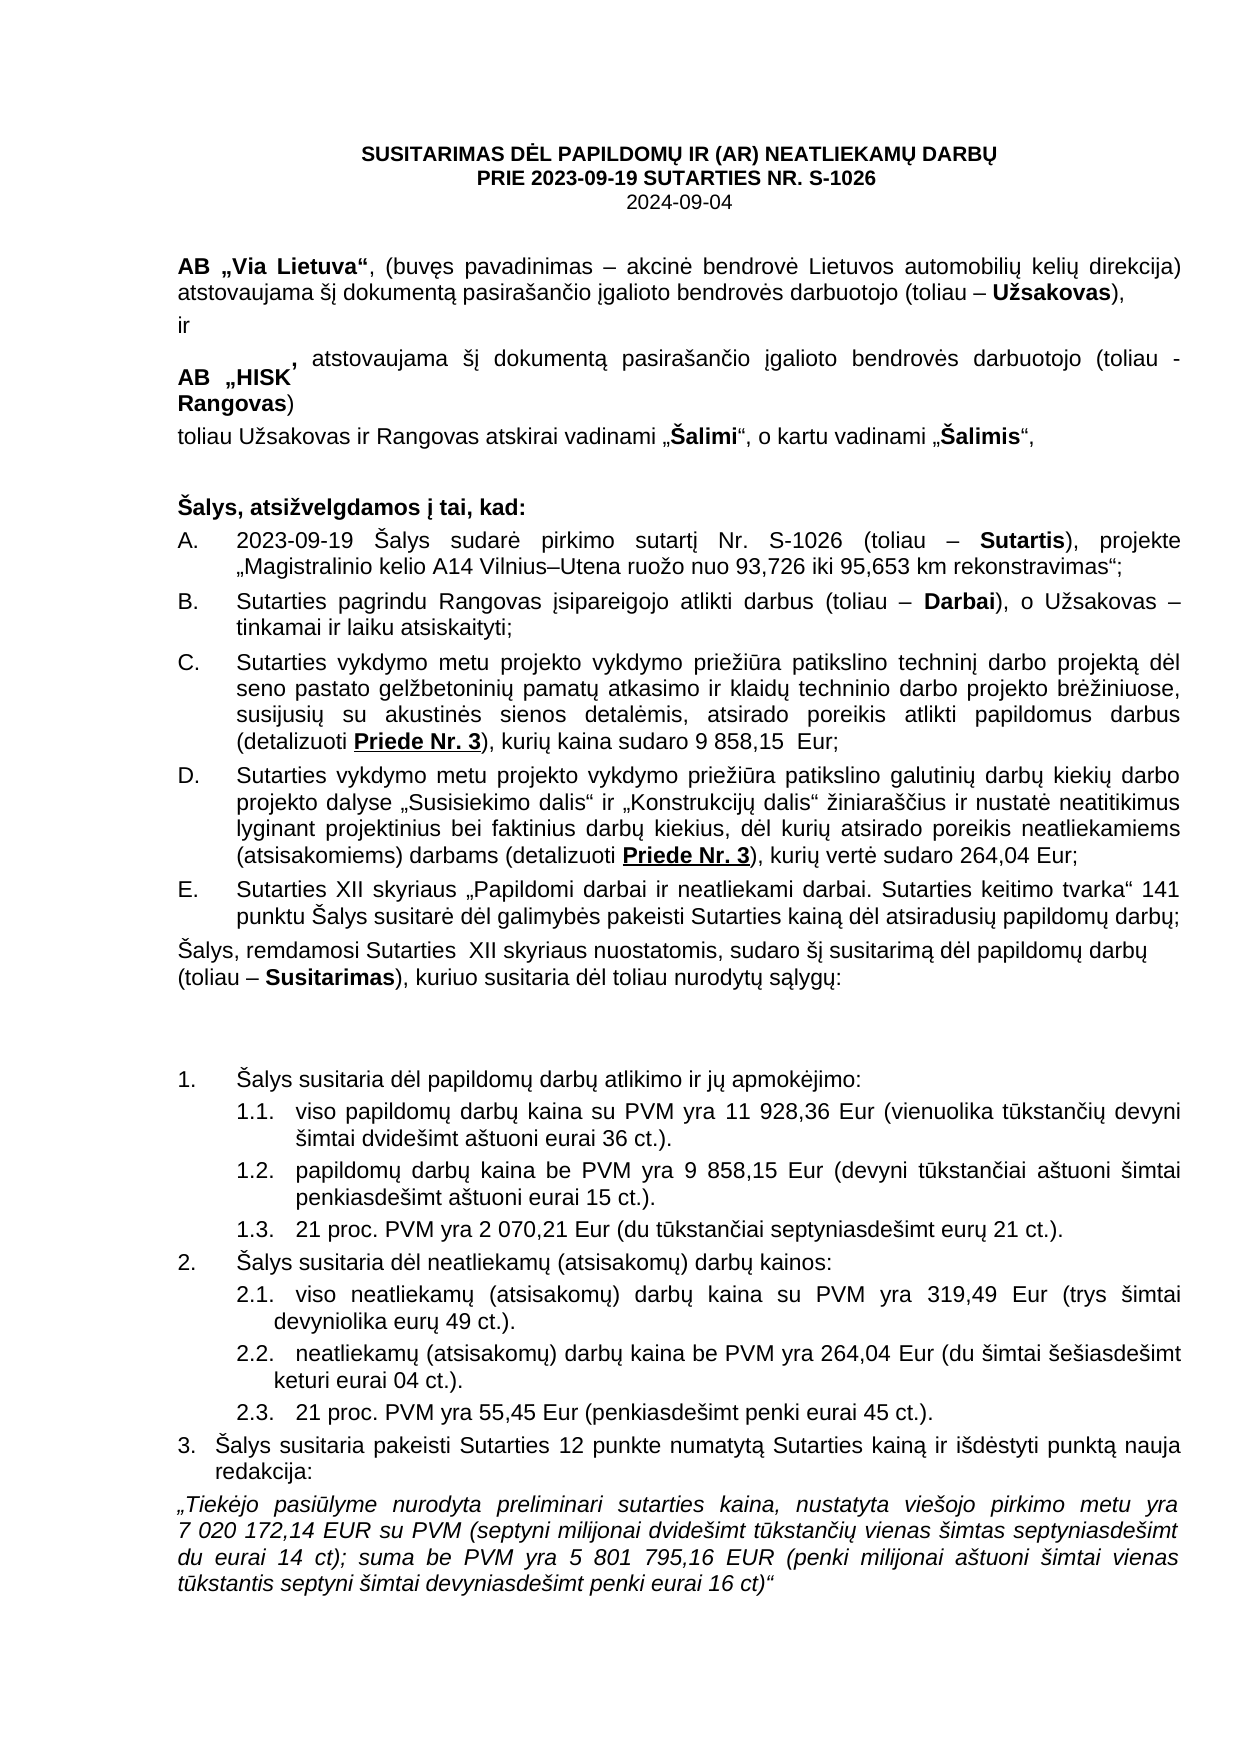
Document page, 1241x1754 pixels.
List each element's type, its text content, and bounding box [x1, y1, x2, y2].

list Sutarties vykdymo metu projekto vykdymo priežiūra patikslino galutinių darbų kiekių darbo projekto dalyse „Susisiekimo dalis“ ir „Konstrukcijų dalis“ žiniaraščius ir nustatė neatitikimus lyginant projektinius bei faktinius darbų kiekius, dėl kurių atsirado poreikis neatliekamiems (atsisakomiems) darbams (detalizuoti Priede Nr. 3), kurių vertė sudaro 264,04 Eur; [177, 762, 1181, 868]
text ir [177, 312, 1181, 338]
text atstovaujama šį dokumentą pasirašančio įgalioto bendrovės darbuotojo (toliau - ) [177, 344, 1181, 416]
list 21 proc. PVM yra 55,45 Eur (penkiasdešimt penki eurai 45 ct.). [236, 1399, 1181, 1426]
text PRIE 2023-09-19 SUTARTIES NR. [177, 166, 1181, 190]
text AB „Via Lietuva“, (buvęs pavadinimas – akcinė bendrovė Lietuvos automobilių kelių direkcija) atstovaujama šį dokumentą pasirašančio įgalioto bendrovės darbuotojo (toliau – ), [177, 253, 1181, 306]
list viso papildomų darbų kaina su PVM yra Eur (). [236, 1098, 1181, 1151]
list neatliekamų (atsisakomų) darbų kaina be PVM yra 264,04 Eur (du šimtai šešiasdešimt keturi eurai 04 ct.). [236, 1340, 1181, 1393]
list Šalys susitaria pakeisti Sutarties punkte numatytą Sutarties kainą ir išdėstyti punktą nauja redakcija: [177, 1432, 1181, 1484]
text Šalys, atsižvelgdamos į tai, kad: [177, 494, 1181, 520]
list viso neatliekamų (atsisakomų) darbų kaina su PVM yra 319,49 Eur (trys šimtai devyniolika eurų 49 ct.). [236, 1281, 1181, 1334]
list Sutarties vykdymo metu projekto vykdymo priežiūra patikslino techninį darbo projektą dėl seno pastato gelžbetoninių pamatų atkasimo ir klaidų techninio darbo projekto brėžiniuose, susijusių su akustinės sienos detalėmis, atsirado poreikis atlikti papildomus darbus (detalizuoti Priede Nr. 3), kurių kaina sudaro 9 858,15 Eur; [177, 649, 1181, 754]
list 21 proc. PVM yra 2 070,21 Eur (). [236, 1216, 1181, 1242]
list papildomų darbų kaina be PVM yra Eur (). [236, 1157, 1181, 1210]
text Šalys, remdamosi Sutarties (toliau – Susitarimas), kuriuo susitaria dėl toliau nurodytų sąlygų: [177, 937, 1181, 990]
list Sutarties XII skyriaus „Papildomi darbai ir neatliekami darbai. Sutarties keitimo tvarka“ 141 punktu Šalys susitarė dėl galimybės pakeisti Sutarties kainą dėl atsiradusių papildomų darbų; [177, 876, 1181, 929]
list Šalys sudarė (toliau – Sutartis), projekte „“; [177, 527, 1181, 579]
text SUSITARIMAS DĖL PAPILDOMŲ IR (AR) NEATLIEKAMŲ DARBŲ [177, 142, 1181, 166]
text „Tiekėjo pasiūlyme nurodyta preliminari sutarties kaina, nustatyta viešojo pirkimo metu yra 7 020 172,14 EUR su PVM (septyni milijonai dvidešimt tūkstančių vienas šimtas septyniasdešimt du eurai 14 ct); suma be PVM yra 5 801 795,16 EUR (penki milijonai aštuoni šimtai vienas tūkstantis septyni šimtai devyniasdešimt penki eurai 16 ct)“ [177, 1491, 1181, 1596]
list Šalys susitaria dėl neatliekamų (atsisakomų) darbų kainos: [177, 1249, 1181, 1275]
text toliau ir atskirai vadinami „Šalimi“, o kartu vadinami „Šalimis“, [177, 423, 1181, 449]
list Sutarties pagrindu Rangovas įsipareigojo atlikti darbus (toliau – Darbai), o Užsakovas – tinkamai ir laiku atsiskaityti; [177, 588, 1181, 640]
list susitaria dėl atlikimo ir jų apmokėjimo: [177, 1066, 1181, 1092]
